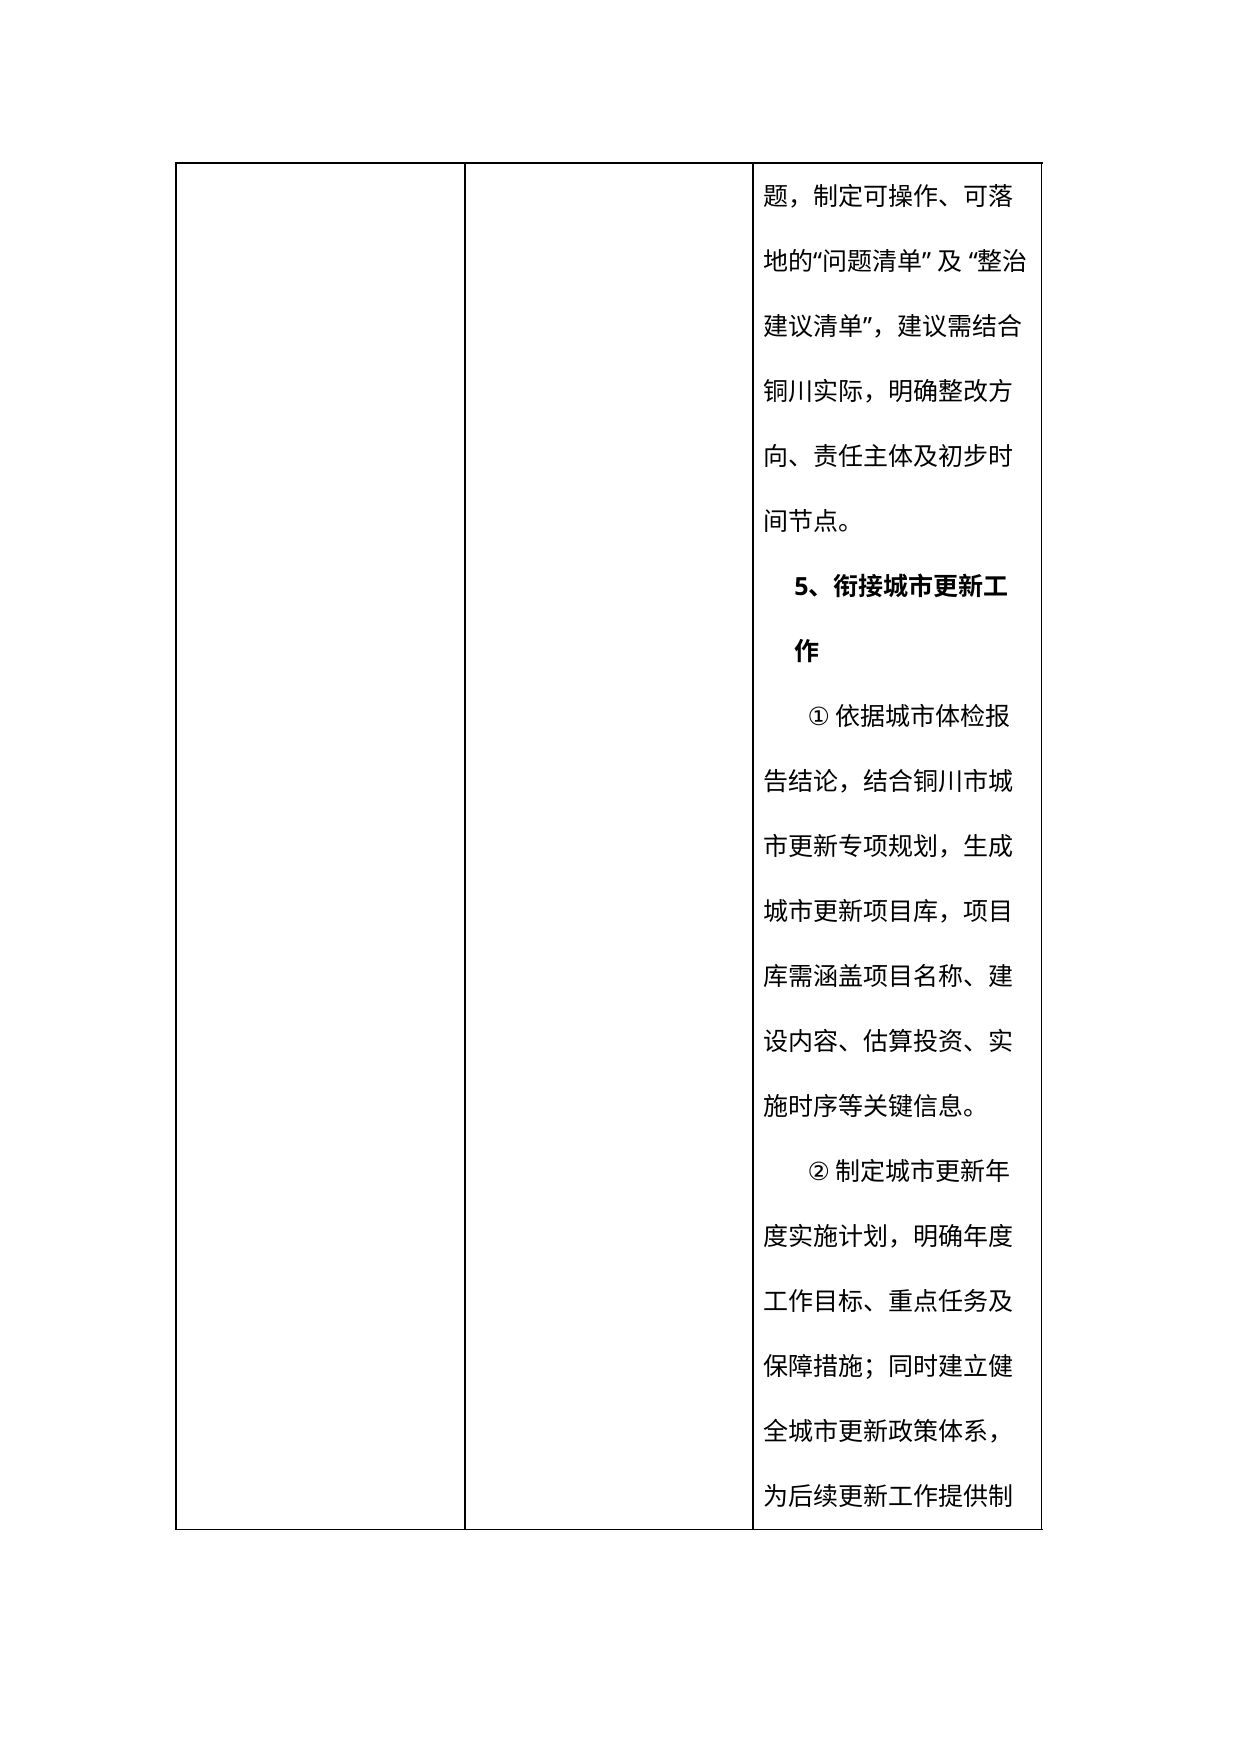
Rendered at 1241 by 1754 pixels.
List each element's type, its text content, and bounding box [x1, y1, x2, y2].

table_cell 1 [177, 164, 464, 1528]
table_cell [466, 164, 752, 1528]
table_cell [754, 164, 1041, 1528]
